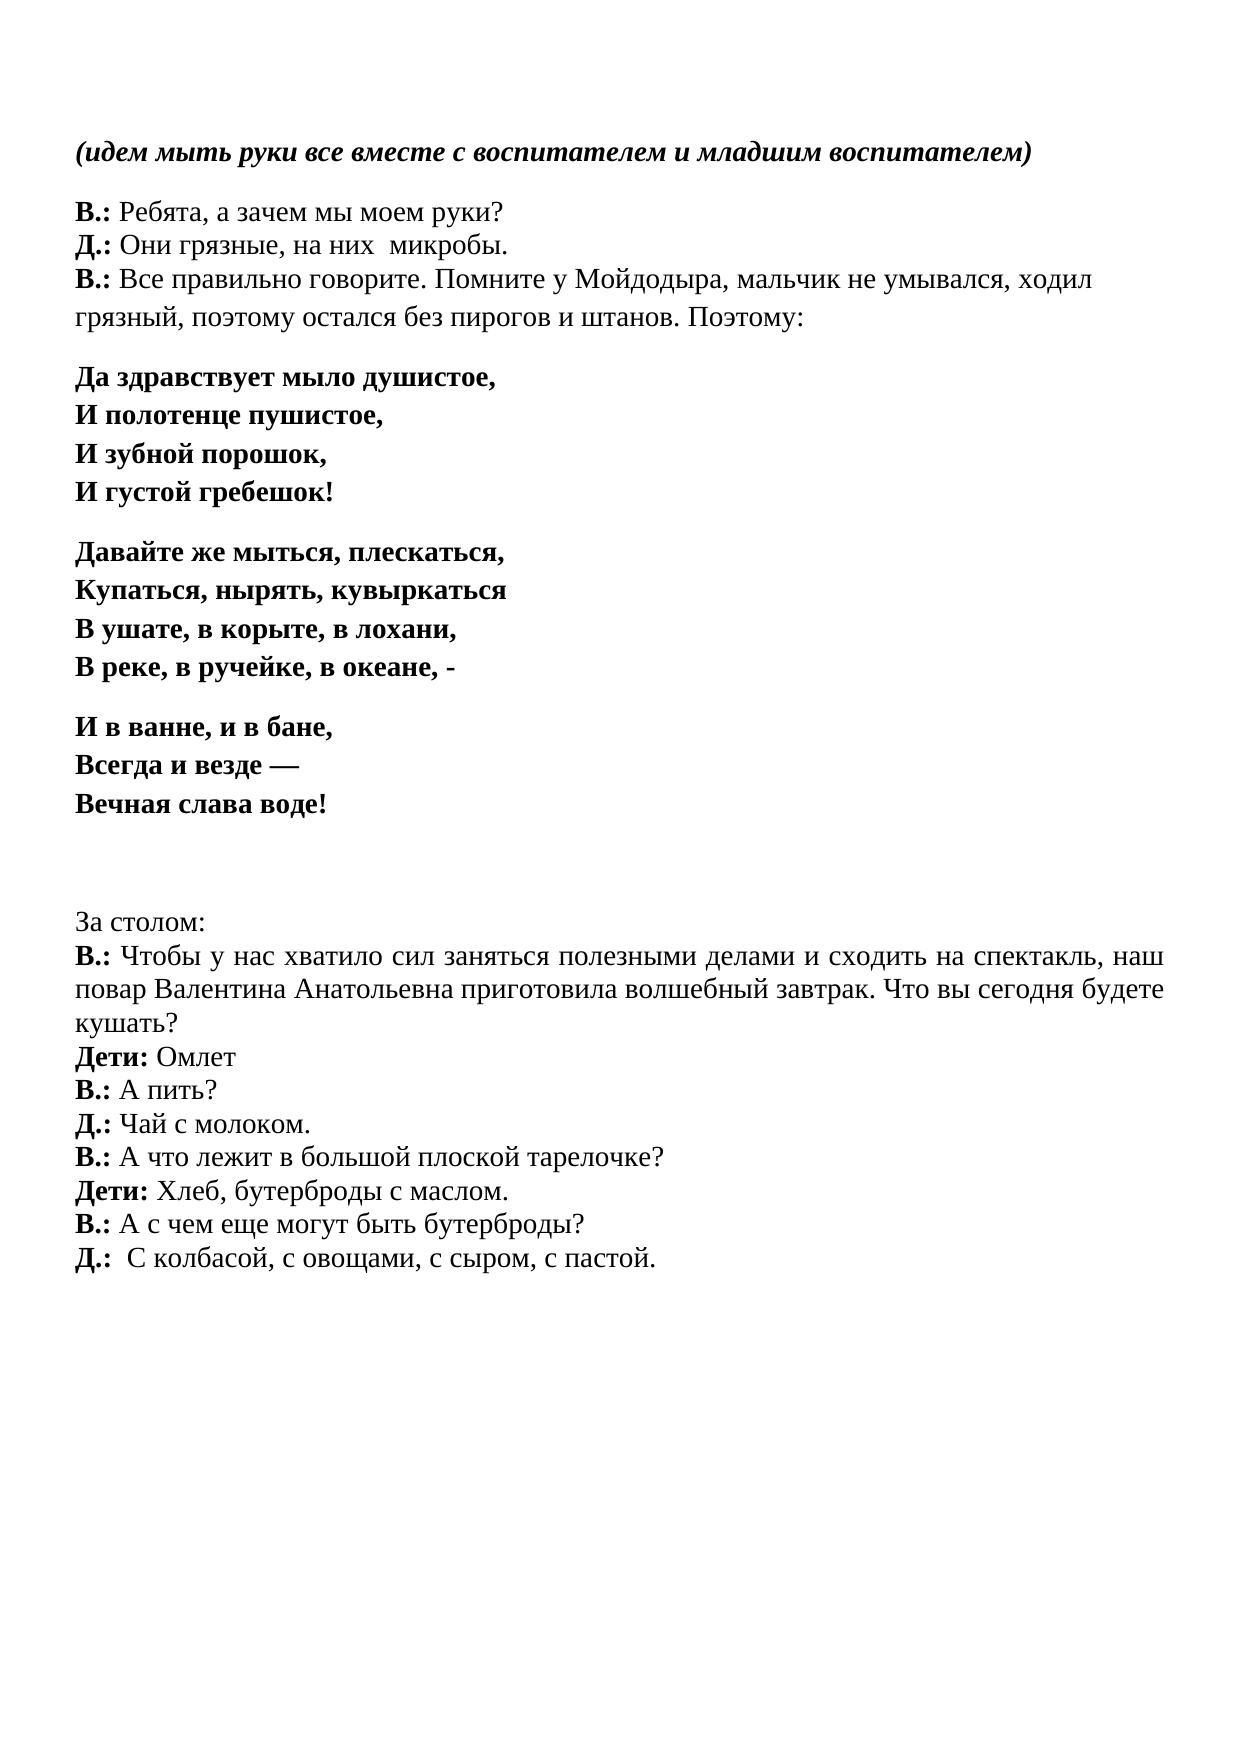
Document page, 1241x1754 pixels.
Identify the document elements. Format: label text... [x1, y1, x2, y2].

text Дети: Омлет [75, 1039, 1165, 1072]
text За столом: [75, 904, 1165, 938]
text В.: Чтобы у нас хватило сил заняться полезными делами и сходить на спектакль, наш повар Валентина Анатольевна приготовила волшебный завтрак. Что вы сегодня будете кушать? [75, 938, 1165, 1039]
text Д.: Чай с молоком. В.: А что лежит в большой плоской тарелочке? [75, 1106, 1165, 1173]
text В.: А с чем еще могут быть бутерброды? [75, 1206, 1165, 1240]
text (идем мыть руки все вместе с воспитателем и младшим воспитателем) [75, 134, 1165, 168]
text В.: Ребята, а зачем мы моем руки? [75, 194, 1165, 227]
text И в ванне, и в бане, Всегда и везде — Вечная слава воде! [75, 709, 1165, 819]
text В.: А пить? [75, 1072, 1165, 1106]
text Давайте же мыться, плескаться, Купаться, нырять, кувыркаться В ушате, в корыте, в лохани, В реке, в ручейке, в океане, - [75, 534, 1165, 683]
text Д.: С колбасой, с овощами, с сыром, с пастой. [75, 1240, 1165, 1273]
text Дети: Хлеб, бутерброды с маслом. [75, 1173, 1165, 1206]
text Д.: Они грязные, на них микробы. [75, 227, 1165, 261]
text В.: Все правильно говорите. Помните у Мойдодыра, мальчик не умывался, ходил грязный, поэтому остался без пирогов и штанов. Поэтому: [75, 261, 1165, 333]
text Да здравствует мыло душистое, И полотенце пушистое, И зубной порошок, И густой гребешок! [75, 359, 1165, 508]
